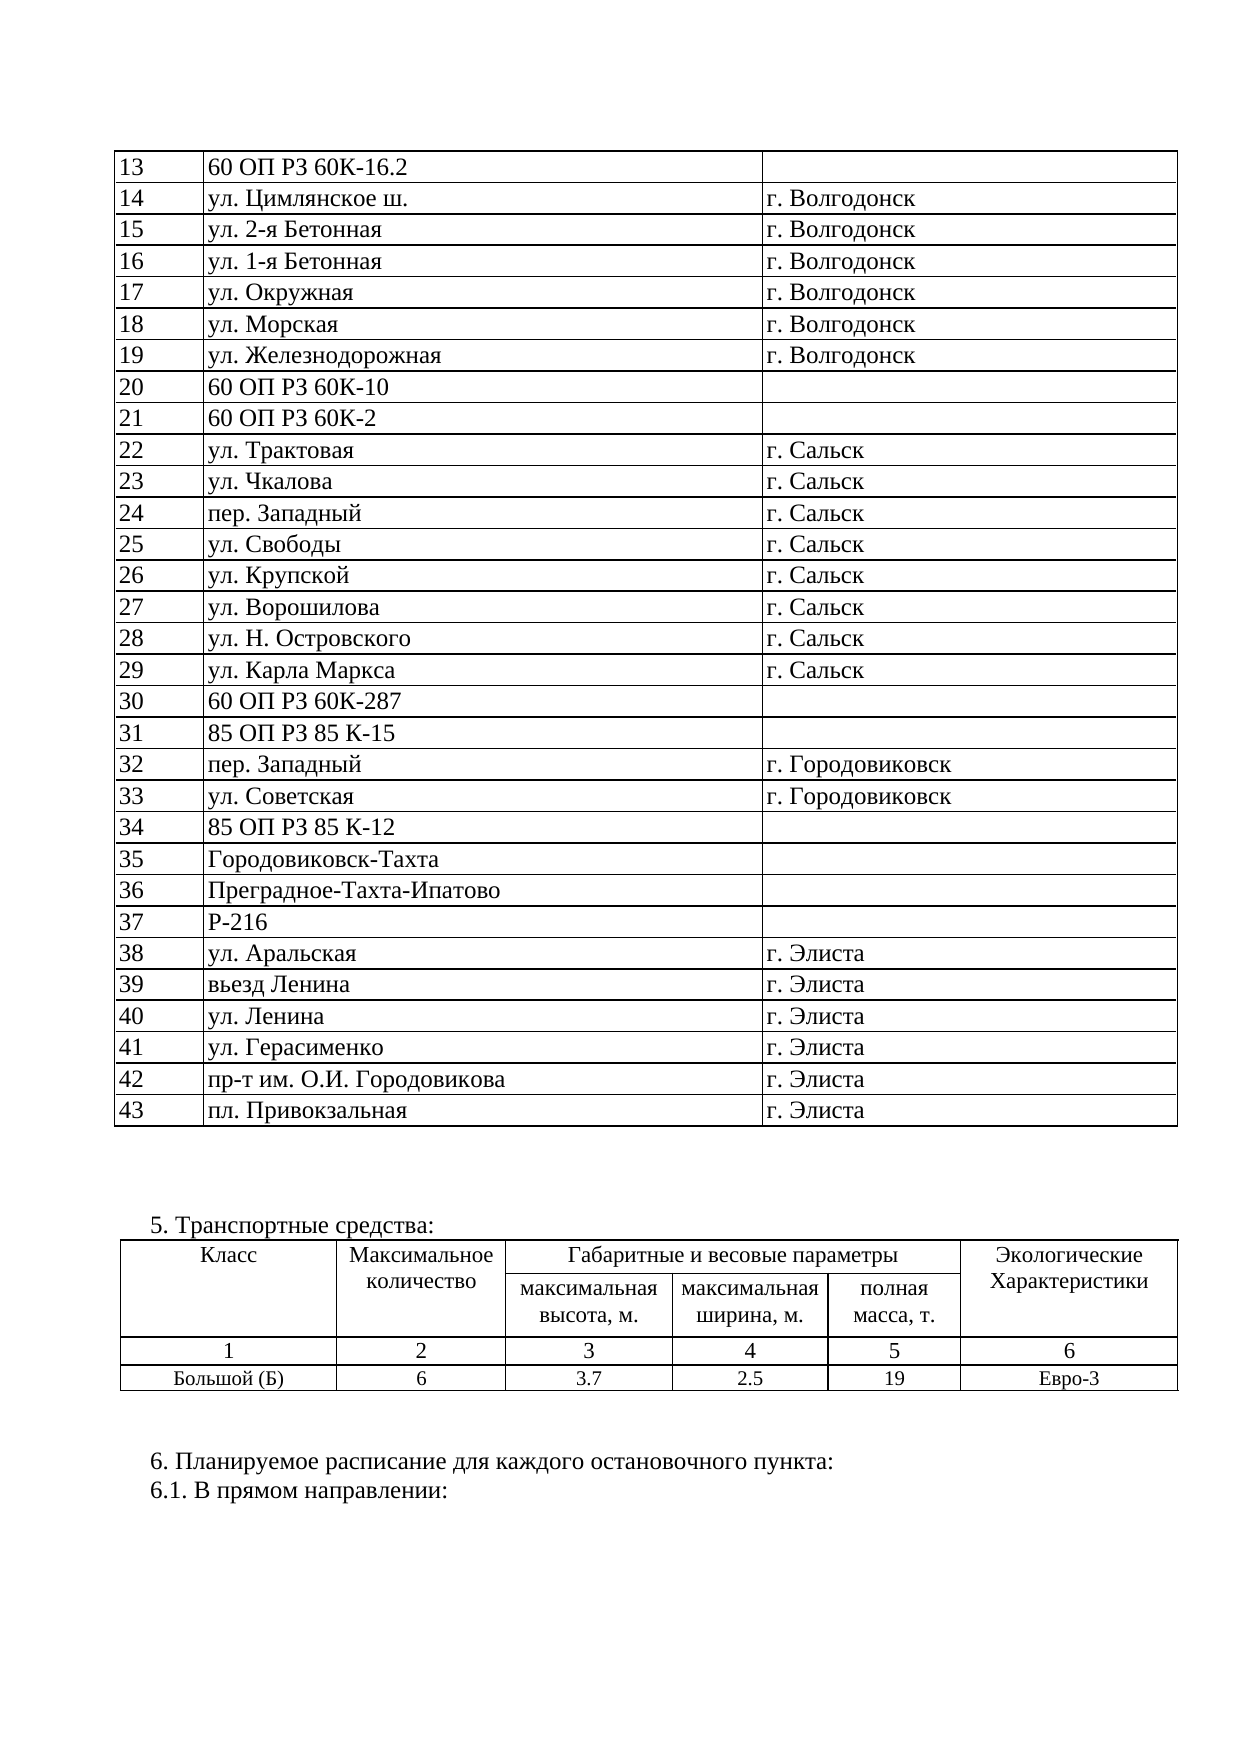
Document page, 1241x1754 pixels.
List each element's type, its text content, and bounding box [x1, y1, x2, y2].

table_cell 4 [673, 1338, 827, 1364]
table_cell Преградное-Тахта-Ипатово [204, 875, 762, 905]
table_cell г. Сальск [763, 433, 1177, 464]
table_cell ул. Карла Маркса [204, 655, 762, 685]
table_cell ул. Цимлянское ш. [204, 183, 762, 213]
table_cell 85 ОП РЗ 85 К-12 [204, 812, 762, 842]
table_cell 29 [115, 654, 203, 685]
table_cell 39 [115, 969, 203, 999]
table_cell г. Элиста [763, 936, 1177, 968]
table_cell г. Городовиковск [763, 779, 1177, 811]
table_cell пер. Западный [204, 498, 762, 527]
table_cell 26 [115, 560, 203, 590]
table_cell г. Сальск [763, 496, 1177, 527]
table_cell Евро-3 [961, 1366, 1177, 1389]
table_cell г. Элиста [763, 999, 1177, 1031]
table_cell 43 [115, 1095, 203, 1125]
table_cell 42 [115, 1063, 203, 1094]
table_cell 3.7 [506, 1366, 672, 1389]
table_cell Городовиковск-Тахта [204, 844, 762, 873]
table_cell 41 [115, 1032, 203, 1062]
table_cell 21 [115, 403, 203, 433]
table_cell г. Элиста [763, 1094, 1177, 1125]
table_cell 15 [115, 214, 203, 244]
table_cell ул. 2-я Бетонная [204, 215, 762, 244]
table_cell 6 [961, 1338, 1177, 1364]
table_cell 13 [115, 152, 203, 181]
table_cell 38 [115, 938, 203, 968]
table_cell ул. Ленина [204, 1001, 762, 1031]
table_cell пр-т им. О.И. Городовикова [204, 1064, 762, 1094]
table_cell 60 ОП РЗ 60К-10 [204, 372, 762, 402]
table_cell 34 [115, 812, 203, 842]
table_cell г. Волгодонск [763, 244, 1177, 276]
table_cell 1 [121, 1338, 336, 1364]
table_cell 37 [115, 906, 203, 936]
table_cell [763, 811, 1177, 842]
table_cell [763, 402, 1177, 433]
table_cell пер. Западный [204, 749, 762, 779]
table_cell ул. Морская [204, 309, 762, 339]
table_cell г. Волгодонск [763, 339, 1177, 370]
table_cell 32 [115, 749, 203, 779]
text 6.1. В прямом направлении: [150, 1475, 1090, 1504]
table_cell ул. Ворошилова [204, 592, 762, 622]
table_cell ул. Советская [204, 781, 762, 811]
table_cell 2.5 [673, 1366, 827, 1389]
table_cell [763, 685, 1177, 716]
table_cell 23 [115, 466, 203, 496]
table_cell ул. Железнодорожная [204, 340, 762, 370]
table_header Максимальное количество [337, 1241, 505, 1336]
table_cell вьезд Ленина [204, 970, 762, 999]
table_cell 14 [115, 183, 203, 213]
table_cell 17 [115, 277, 203, 307]
table_cell г. Элиста [763, 968, 1177, 999]
table_cell ул. Свободы [204, 529, 762, 559]
table_cell 60 ОП РЗ 60К-287 [204, 686, 762, 716]
table_cell ул. Герасименко [204, 1032, 762, 1062]
table_cell [763, 905, 1177, 936]
table_cell [763, 152, 1177, 181]
table_cell г. Сальск [763, 465, 1177, 496]
table_cell 85 ОП РЗ 85 К-15 [204, 718, 762, 748]
table_cell 60 ОП РЗ 60К-2 [204, 403, 762, 433]
table_cell 16 [115, 245, 203, 276]
table_cell максимальная высота, м. [506, 1274, 672, 1336]
table_cell 22 [115, 434, 203, 464]
table_cell ул. 1-я Бетонная [204, 246, 762, 276]
text 5. Транспортные средства: [150, 1211, 1090, 1239]
table_cell 20 [115, 371, 203, 402]
table_cell 6 [337, 1366, 505, 1389]
table_cell [763, 842, 1177, 873]
table_cell г. Волгодонск [763, 307, 1177, 339]
table_cell 31 [115, 717, 203, 748]
table_cell ул. Чкалова [204, 466, 762, 496]
table_cell 36 [115, 875, 203, 905]
table_cell 3 [506, 1338, 672, 1364]
table_header Экологические Характеристики [961, 1241, 1177, 1336]
table_cell 40 [115, 1000, 203, 1031]
table_cell ул. Аральская [204, 938, 762, 968]
table_cell г. Сальск [763, 528, 1177, 559]
table_cell г. Волгодонск [763, 181, 1177, 213]
table_cell [763, 716, 1177, 748]
table_header Класс [121, 1241, 336, 1336]
table_cell г. Сальск [763, 590, 1177, 622]
table_cell г. Волгодонск [763, 213, 1177, 244]
table_cell максимальная ширина, м. [673, 1274, 827, 1336]
table_cell 5 [829, 1338, 960, 1364]
table_cell пл. Привокзальная [204, 1095, 762, 1125]
table_cell 25 [115, 529, 203, 559]
table_cell г. Сальск [763, 559, 1177, 590]
table_cell 2 [337, 1338, 505, 1364]
table_cell 30 [115, 686, 203, 716]
table_cell г. Волгодонск [763, 276, 1177, 307]
table_cell [763, 874, 1177, 905]
table_cell г. Сальск [763, 622, 1177, 653]
table_cell г. Городовиковск [763, 748, 1177, 779]
table_cell ул. Крупской [204, 561, 762, 590]
table_cell Р-216 [204, 907, 762, 936]
table_cell Большой (Б) [121, 1366, 336, 1389]
table_cell 24 [115, 497, 203, 527]
table_cell 33 [115, 780, 203, 811]
table_cell 19 [115, 340, 203, 370]
text 6. Планируемое расписание для каждого остановочного пункта: [150, 1446, 1090, 1475]
table_header Габаритные и весовые параметры [506, 1241, 960, 1273]
table_cell ул. Н. Островского [204, 623, 762, 653]
table_cell 35 [115, 843, 203, 873]
table_cell г. Элиста [763, 1031, 1177, 1062]
table_cell 27 [115, 591, 203, 622]
table_cell 60 ОП РЗ 60К-16.2 [204, 152, 762, 181]
table_cell ул. Трактовая [204, 435, 762, 464]
table_cell [763, 370, 1177, 402]
table_cell ул. Окружная [204, 277, 762, 307]
table_cell 28 [115, 623, 203, 653]
table_cell полная масса, т. [829, 1274, 960, 1336]
table_cell 19 [829, 1366, 960, 1389]
table_cell г. Сальск [763, 653, 1177, 685]
table_cell 18 [115, 308, 203, 339]
table_cell г. Элиста [763, 1062, 1177, 1094]
